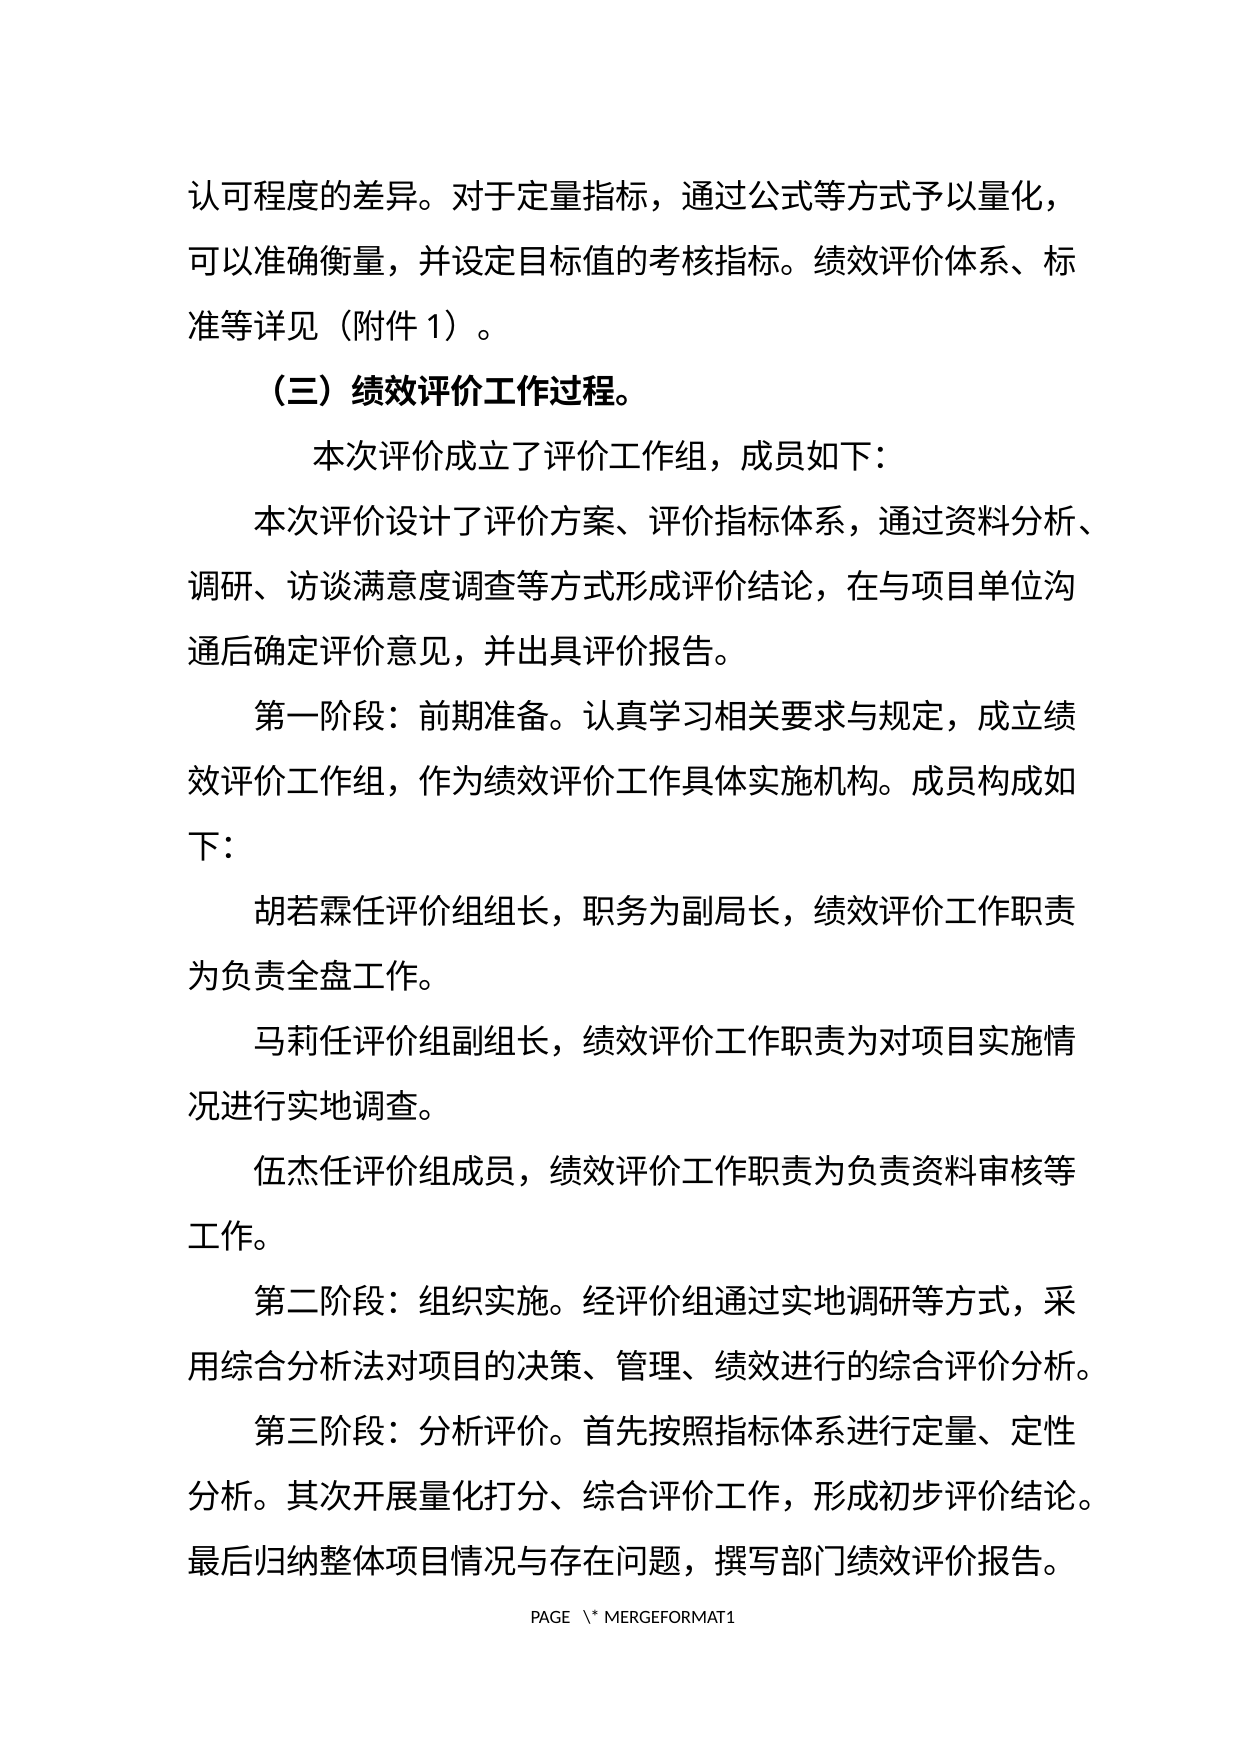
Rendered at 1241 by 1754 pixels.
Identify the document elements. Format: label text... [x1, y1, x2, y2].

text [187, 162, 1078, 357]
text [187, 422, 1078, 1592]
text （三）绩效评价工作过程。 [187, 357, 1078, 422]
